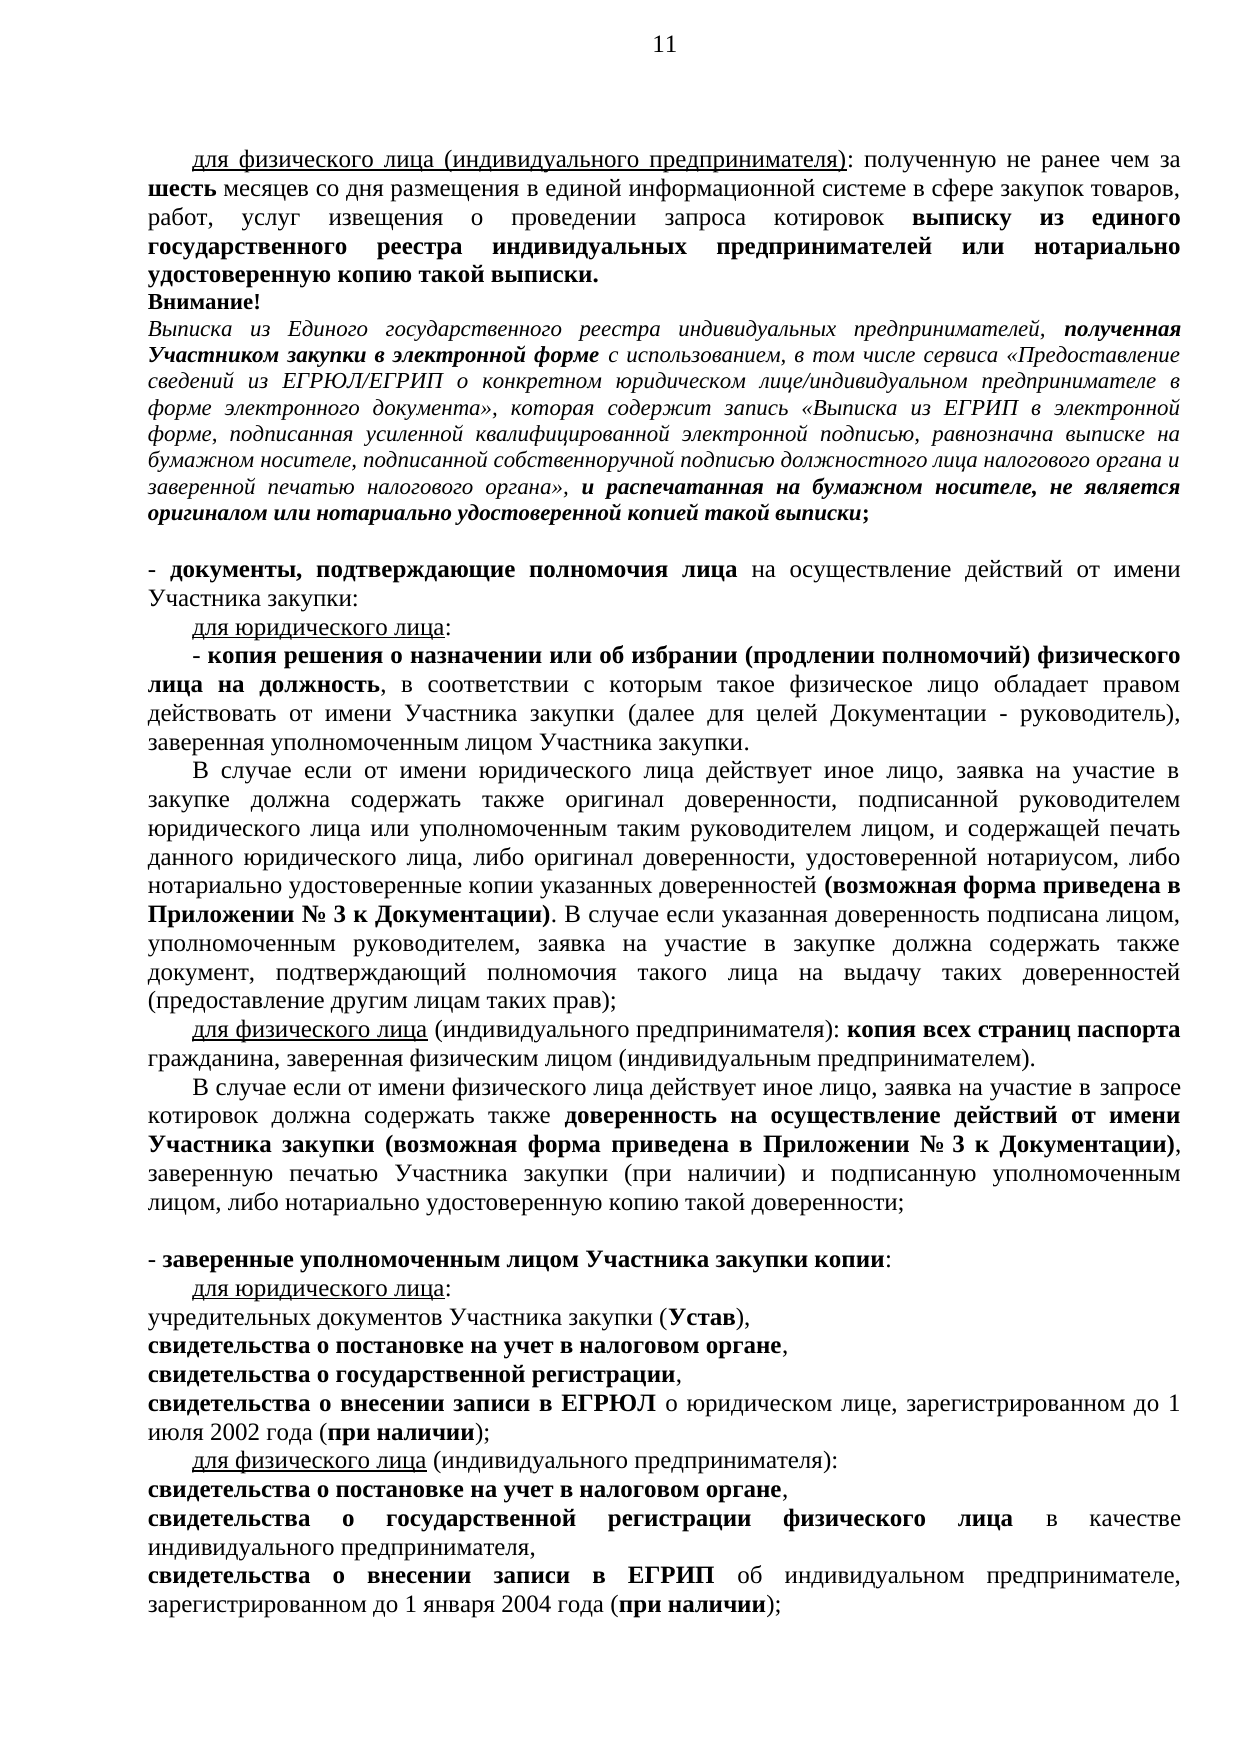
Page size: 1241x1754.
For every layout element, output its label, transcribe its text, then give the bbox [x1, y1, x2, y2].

text В случае если от имени физического лица действует иное лицо, заявка на участие в запросе котировок должна содержать также доверенность на осуществление действий от имени Участника закупки (возможная форма приведена в Приложении № 3 к Документации), заверенную печатью Участника закупки (при наличии) и подписанную уполномоченным лицом, либо нотариально удостоверенную копию такой доверенности; [148, 1072, 1181, 1215]
text свидетельства о внесении записи в ЕГРЮЛ о юридическом лице, зарегистрированном до 1 июля 2002 года (при наличии); [148, 1388, 1181, 1445]
text для физического лица (индивидуального предпринимателя): полученную не ранее чем за шесть месяцев со дня размещения в единой информационной системе в сфере закупок товаров, работ, услуг извещения о проведении запроса котировок выписку из единого государственного реестра индивидуальных предпринимателей или нотариально удостоверенную копию такой выписки. [148, 144, 1181, 288]
text - заверенные уполномоченным лицом Участника закупки копии: [148, 1244, 1181, 1273]
text свидетельства о государственной регистрации физического лица в качестве индивидуального предпринимателя, [148, 1503, 1181, 1560]
text для юридического лица: [148, 612, 1181, 640]
text Выписка из Единого государственного реестра индивидуальных предпринимателей, полученная Участником закупки в электронной форме с использованием, в том числе сервиса «Предоставление сведений из ЕГРЮЛ/ЕГРИП о конкретном юридическом лице/индивидуальном предпринимателе в форме электронного документа», которая содержит запись «Выписка из ЕГРИП в электронной форме, подписанная усиленной квалифицированной электронной подписью, равнозначна выписке на бумажном носителе, подписанной собственноручной подписью должностного лица налогового органа и заверенной печатью налогового органа», и распечатанная на бумажном носителе, не является оригиналом или нотариально удостоверенной копией такой выписки; [148, 314, 1181, 525]
text - документы, подтверждающие полномочия лица на осуществление действий от имени Участника закупки: [148, 554, 1181, 612]
text свидетельства о внесении записи в ЕГРИП об индивидуальном предпринимателе, зарегистрированном до 1 января 2004 года (при наличии); [148, 1560, 1181, 1618]
text учредительных документов Участника закупки (Устав), [148, 1302, 1181, 1330]
text для физического лица (индивидуального предпринимателя): копия всех страниц паспорта гражданина, заверенная физическим лицом (индивидуальным предпринимателем). [148, 1014, 1181, 1072]
text для юридического лица: [148, 1273, 1181, 1302]
text свидетельства о постановке на учет в налоговом органе, [148, 1330, 1181, 1359]
text Внимание! [148, 288, 1181, 314]
text В случае если от имени юридического лица действует иное лицо, заявка на участие в закупке должна содержать также оригинал доверенности, подписанной руководителем юридического лица или уполномоченным таким руководителем лицом, и содержащей печать данного юридического лица, либо оригинал доверенности, удостоверенной нотариусом, либо нотариально удостоверенные копии указанных доверенностей (возможная форма приведена в Приложении № 3 к Документации). В случае если указанная доверенность подписана лицом, уполномоченным руководителем, заявка на участие в закупке должна содержать также документ, подтверждающий полномочия такого лица на выдачу таких доверенностей (предоставление другим лицам таких прав); [148, 755, 1181, 1014]
text для физического лица (индивидуального предпринимателя): [148, 1445, 1181, 1474]
text свидетельства о постановке на учет в налоговом органе, [148, 1474, 1181, 1503]
text свидетельства о государственной регистрации, [148, 1359, 1181, 1388]
text - копия решения о назначении или об избрании (продлении полномочий) физического лица на должность, в соответствии с которым такое физическое лицо обладает правом действовать от имени Участника закупки (далее для целей Документации - руководитель), заверенная уполномоченным лицом Участника закупки. [148, 640, 1181, 755]
